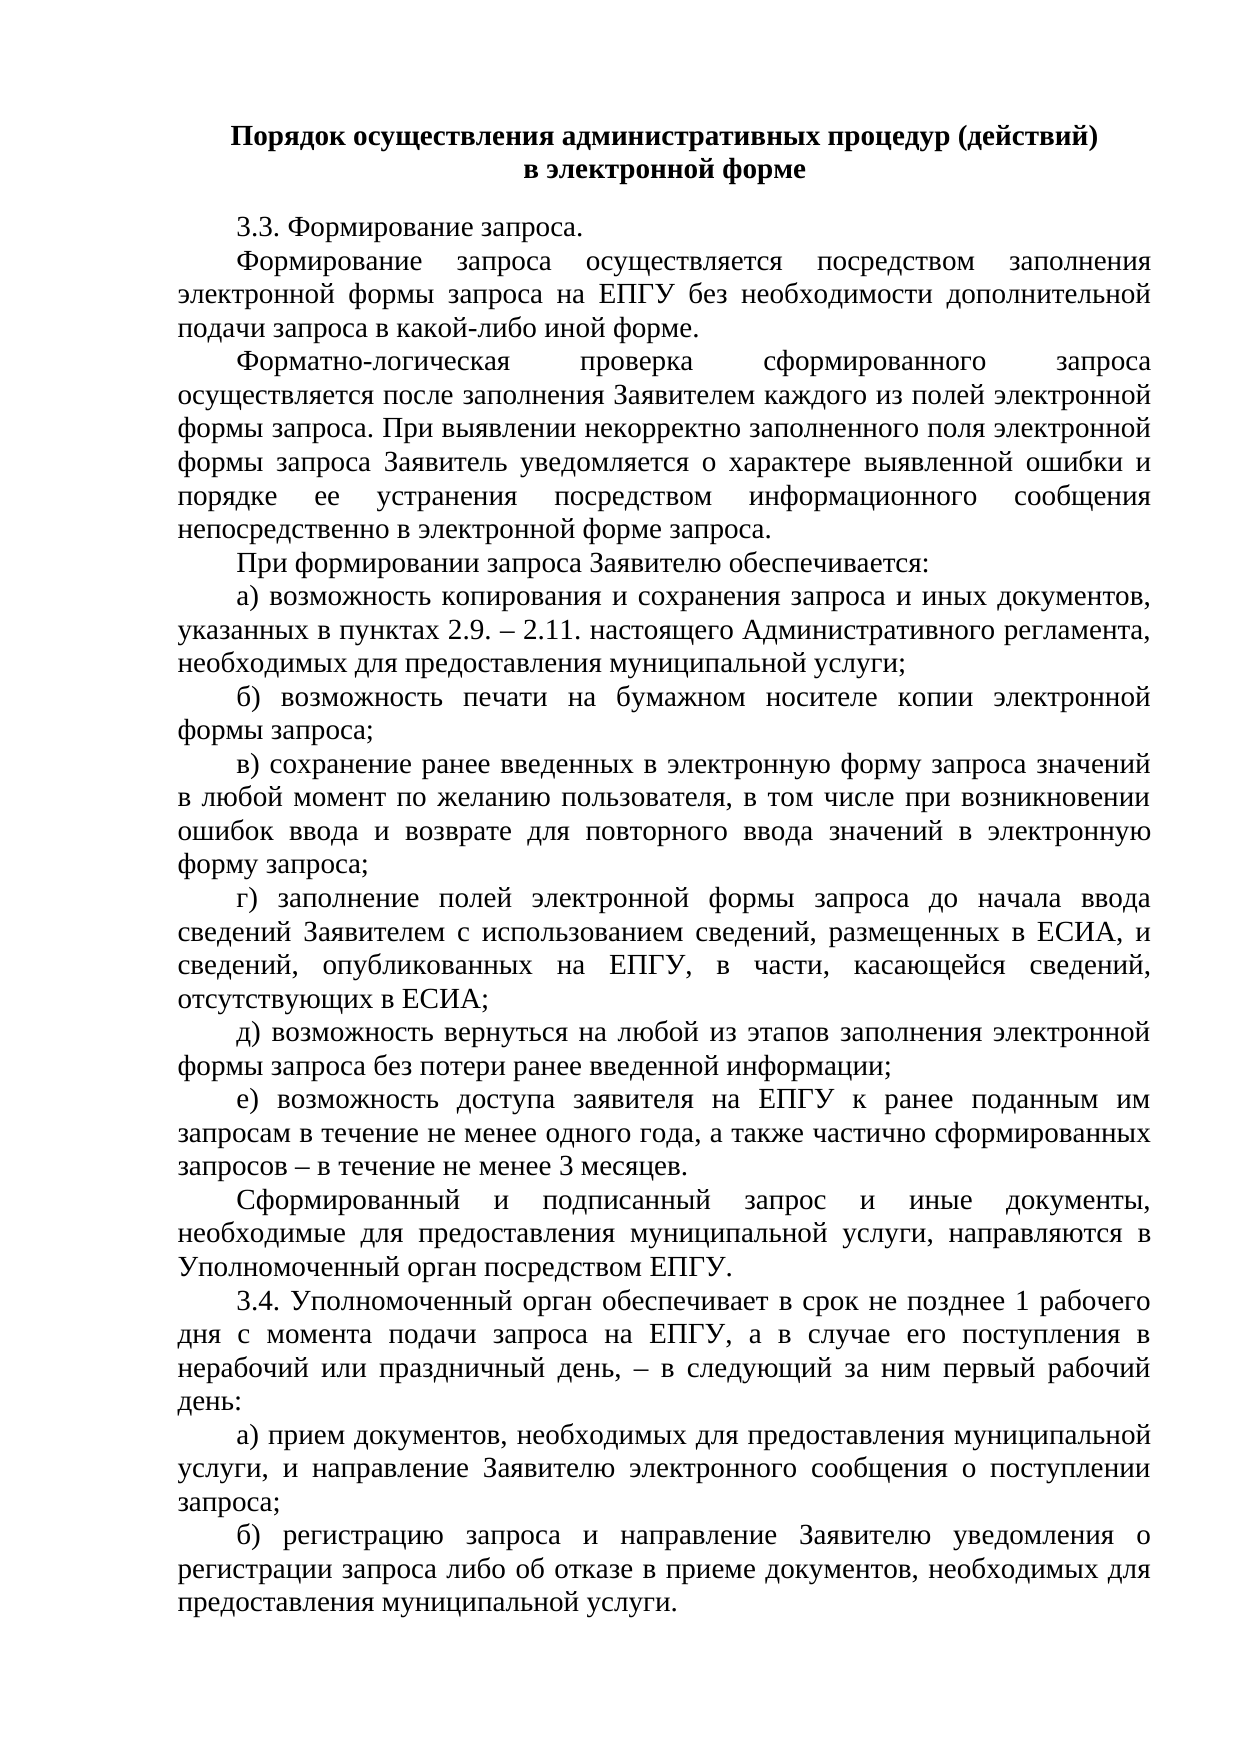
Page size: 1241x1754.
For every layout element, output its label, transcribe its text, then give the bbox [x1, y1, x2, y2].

text 3.3. Формирование запроса. [177, 209, 1152, 243]
text а) прием документов, необходимых для предоставления муниципальной услуги, и направление Заявителю электронного сообщения о поступлении запроса; [177, 1417, 1152, 1517]
text 3.4. Уполномоченный орган обеспечивает в срок не позднее 1 рабочего дня с момента подачи запроса на ЕПГУ, а в случае его поступления в нерабочий или праздничный день, – в следующий за ним первый рабочий день: [177, 1283, 1152, 1417]
text г) заполнение полей электронной формы запроса до начала ввода сведений Заявителем с использованием сведений, размещенных в ЕСИА, и сведений, опубликованных на ЕПГУ, в части, касающейся сведений, отсутствующих в ЕСИА; [177, 880, 1152, 1014]
text Порядок осуществления административных процедур (действий) [177, 118, 1152, 152]
text Формирование запроса осуществляется посредством заполнения электронной формы запроса на ЕПГУ без необходимости дополнительной подачи запроса в какой-либо иной форме. [177, 243, 1152, 343]
text е) возможность доступа заявителя на ЕПГУ к ранее поданным им запросам в течение не менее одного года, а также частично сформированных запросов – в течение не менее 3 месяцев. [177, 1081, 1152, 1182]
text При формировании запроса Заявителю обеспечивается: [177, 545, 1152, 578]
text б) возможность печати на бумажном носителе копии электронной формы запроса; [177, 679, 1152, 746]
text Сформированный и подписанный запрос и иные документы, необходимые для предоставления муниципальной услуги, направляются в Уполномоченный орган посредством ЕПГУ. [177, 1182, 1152, 1283]
text в) сохранение ранее введенных в электронную форму запроса значений в любой момент по желанию пользователя, в том числе при возникновении ошибок ввода и возврате для повторного ввода значений в электронную форму запроса; [177, 746, 1152, 880]
text д) возможность вернуться на любой из этапов заполнения электронной формы запроса без потери ранее введенной информации; [177, 1014, 1152, 1081]
text в электронной форме [177, 152, 1152, 185]
text б) регистрацию запроса и направление Заявителю уведомления о регистрации запроса либо об отказе в приеме документов, необходимых для предоставления муниципальной услуги. [177, 1517, 1152, 1618]
text а) возможность копирования и сохранения запроса и иных документов, указанных в пунктах 2.9. – 2.11. настоящего Административного регламента, необходимых для предоставления муниципальной услуги; [177, 578, 1152, 679]
text Форматно-логическая проверка сформированного запроса осуществляется после заполнения Заявителем каждого из полей электронной формы запроса. При выявлении некорректно заполненного поля электронной формы запроса Заявитель уведомляется о характере выявленной ошибки и порядке ее устранения посредством информационного сообщения непосредственно в электронной форме запроса. [177, 343, 1152, 545]
